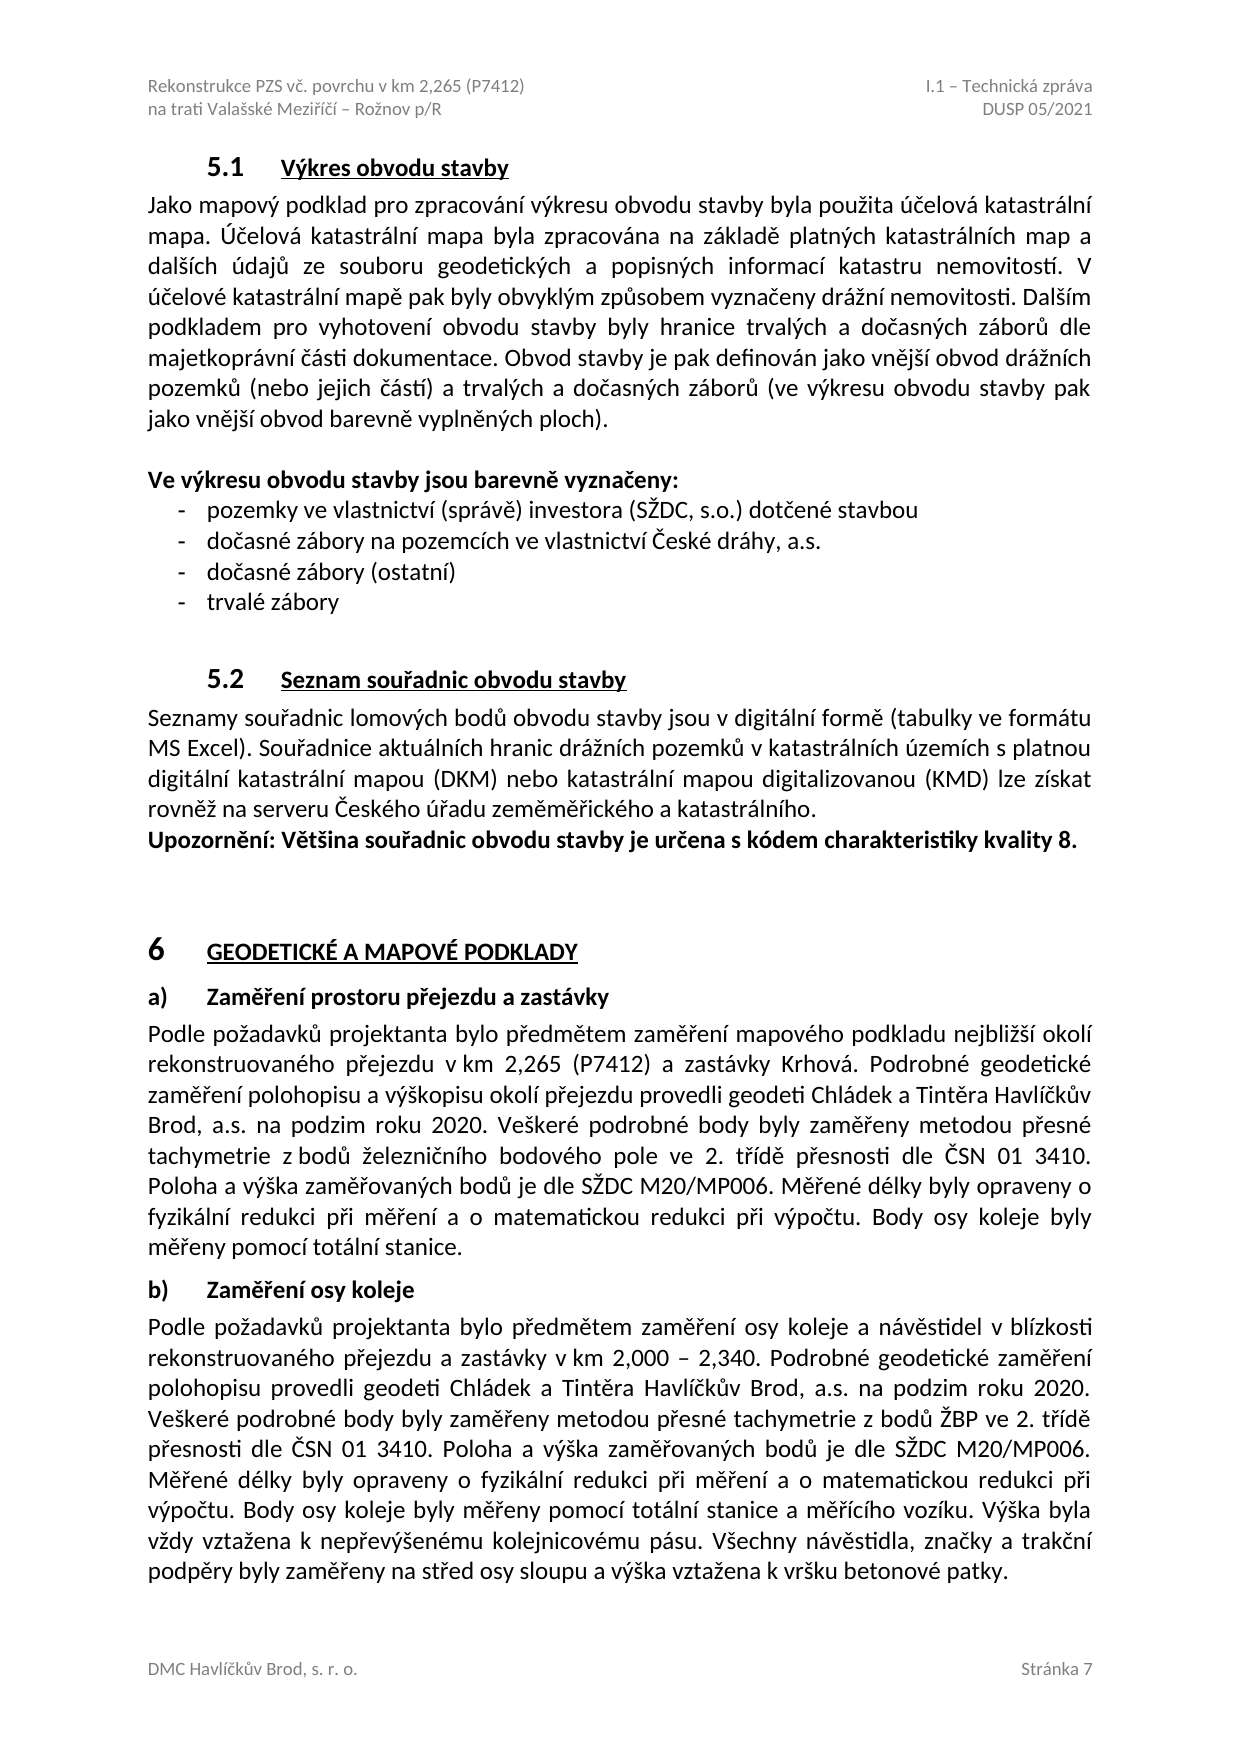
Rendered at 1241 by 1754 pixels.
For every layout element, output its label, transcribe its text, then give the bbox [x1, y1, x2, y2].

list pozemky ve vlastnictví (správě) investora (SŽDC, s.o.) dotčené stavbou [177, 495, 1093, 525]
text Podle požadavků projektanta bylo předmětem zaměření mapového podkladu nejbližší okolí rekonstruovaného přejezdu v km 2,265 (P7412) a zastávky Krhová. Podrobné geodetické zaměření polohopisu a výškopisu okolí přejezdu provedli geodeti Chládek a Tintěra Havlíčkův Brod, a.s. na podzim roku 2020. Veškeré podrobné body byly zaměřeny metodou přesné tachymetrie z bodů železničního bodového pole ve 2. třídě přesnosti dle ČSN 01 3410. Poloha a výška zaměřovaných bodů je dle SŽDC M20/MP006. Měřené délky byly opraveny o fyzikální redukci při měření a o matematickou redukci při výpočtu. Body osy koleje byly měřeny pomocí totální stanice. [148, 1018, 1093, 1262]
list Seznam souřadnic obvodu stavby [207, 660, 1093, 695]
text Jako mapový podklad pro zpracování výkresu obvodu stavby byla použita účelová katastrální mapa. Účelová katastrální mapa byla zpracována na základě platných katastrálních map a dalších údajů ze souboru geodetických a popisných informací katastru nemovitostí. V účelové katastrální mapě pak byly obvyklým způsobem vyznačeny drážní nemovitosti. Dalším podkladem pro vyhotovení obvodu stavby byly hranice trvalých a dočasných záborů dle majetkoprávní části dokumentace. Obvod stavby je pak definován jako vnější obvod drážních pozemků (nebo jejich částí) a trvalých a dočasných záborů (ve výkresu obvodu stavby pak jako vnější obvod barevně vyplněných ploch). [148, 189, 1093, 434]
list trvalé zábory [177, 586, 1093, 617]
list Zaměření osy koleje [148, 1274, 1093, 1305]
text Upozornění: Většina souřadnic obvodu stavby je určena s kódem charakteristiky kvality 8. [148, 824, 1093, 854]
list Výkres obvodu stavby [207, 148, 1093, 183]
text Podle požadavků projektanta bylo předmětem zaměření osy koleje a návěstidel v blízkosti rekonstruovaného přejezdu a zastávky v km 2,000 – 2,340. Podrobné geodetické zaměření polohopisu provedli geodeti Chládek a Tintěra Havlíčkův Brod, a.s. na podzim roku 2020. Veškeré podrobné body byly zaměřeny metodou přesné tachymetrie z bodů ŽBP ve 2. třídě přesnosti dle ČSN 01 3410. Poloha a výška zaměřovaných bodů je dle SŽDC M20/MP006. Měřené délky byly opraveny o fyzikální redukci při měření a o matematickou redukci při výpočtu. Body osy koleje byly měřeny pomocí totální stanice a měřícího vozíku. Výška byla vždy vztažena k nepřevýšenému kolejnicovému pásu. Všechny návěstidla, značky a trakční podpěry byly zaměřeny na střed osy sloupu a výška vztažena k vršku betonové patky. [148, 1311, 1093, 1586]
text Ve výkresu obvodu stavby jsou barevně vyznačeny: [148, 464, 1093, 495]
text Seznamy souřadnic lomových bodů obvodu stavby jsou v digitální formě (tabulky ve formátu MS Excel). Souřadnice aktuálních hranic drážních pozemků v katastrálních územích s platnou digitální katastrální mapou (DKM) nebo katastrální mapou digitalizovanou (KMD) lze získat rovněž na serveru Českého úřadu zeměměřického a katastrálního. [148, 702, 1093, 824]
list dočasné zábory (ostatní) [177, 556, 1093, 586]
list dočasné zábory na pozemcích ve vlastnictví České dráhy, a.s. [177, 525, 1093, 556]
list Zaměření prostoru přejezdu a zastávky [148, 981, 1093, 1012]
list Geodetické a mapové podklady [148, 928, 1093, 968]
